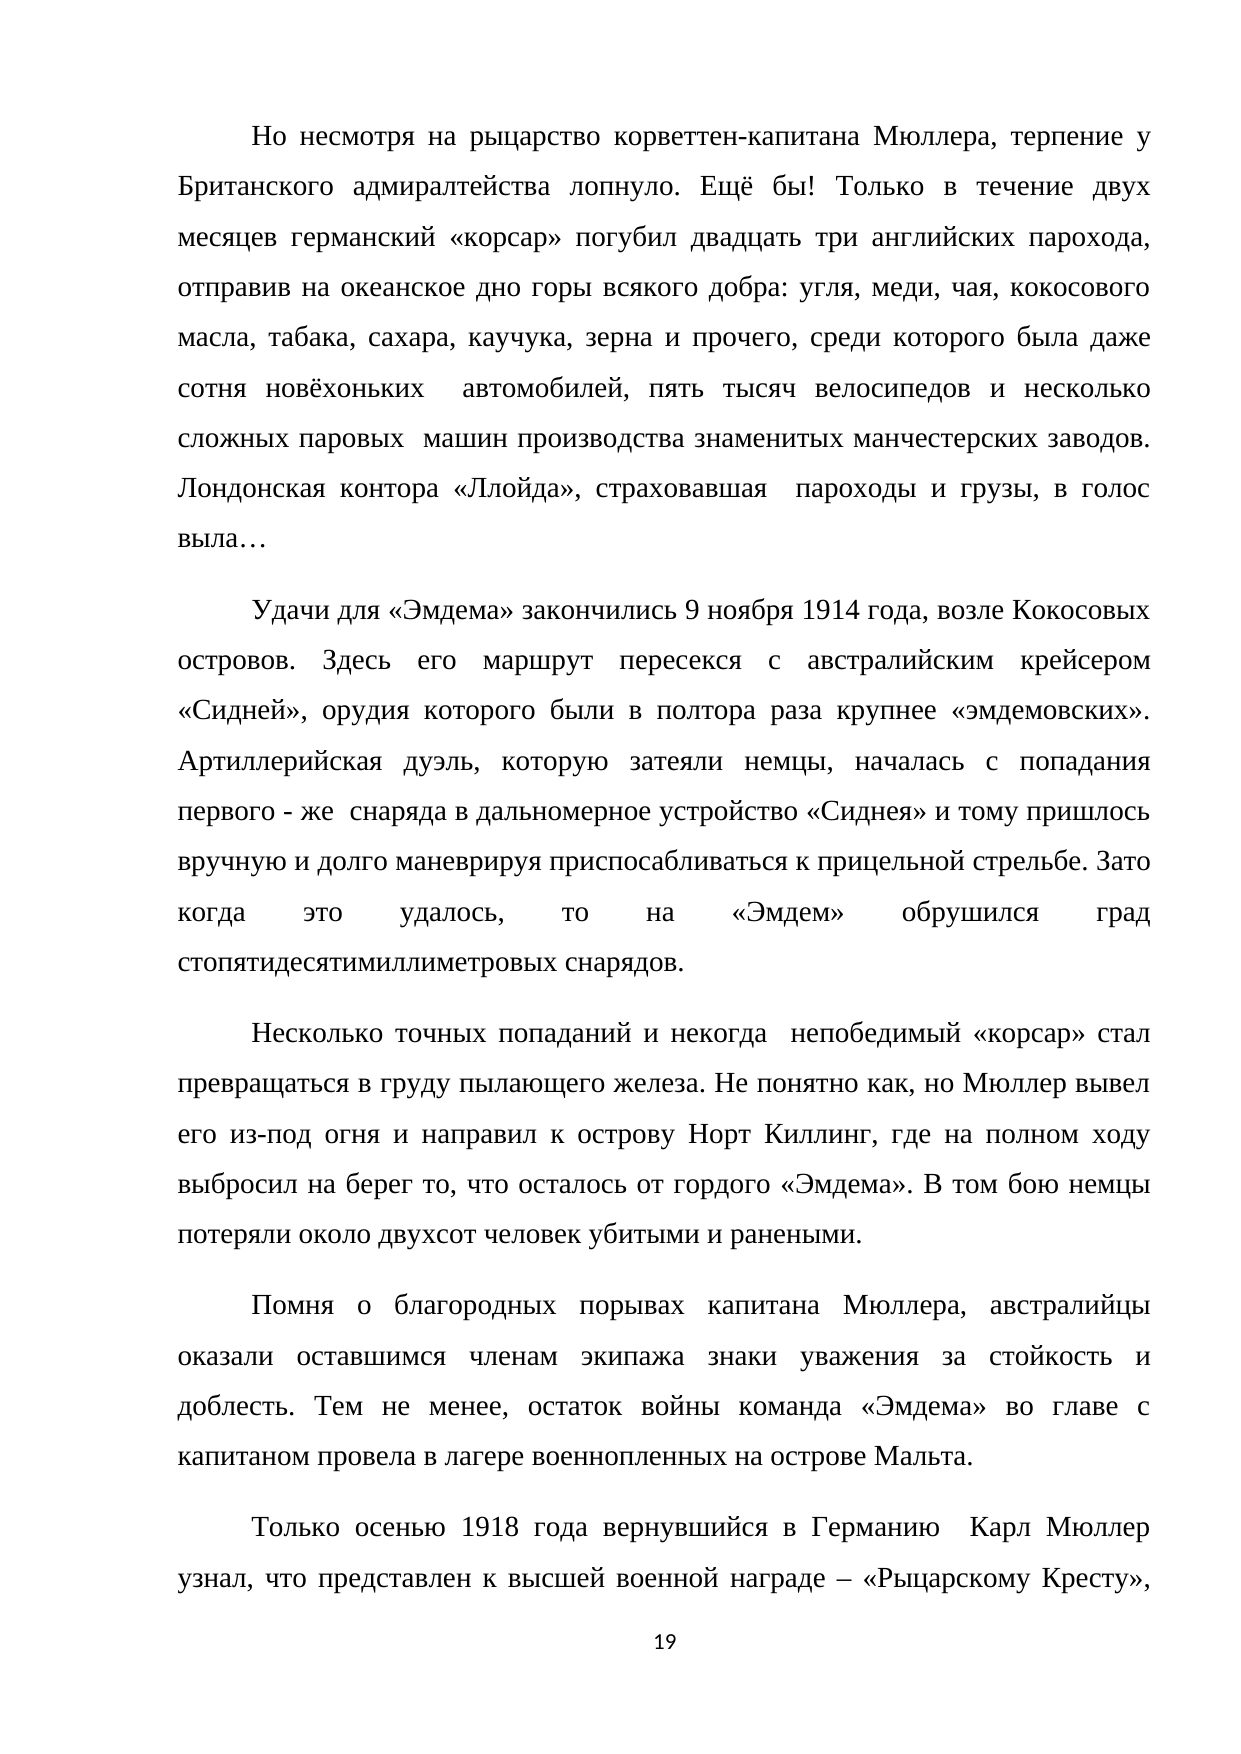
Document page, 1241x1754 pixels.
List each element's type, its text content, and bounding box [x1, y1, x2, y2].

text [177, 1509, 1152, 1593]
text Несколько точных попаданий и некогда непобедимый «корсар» стал превращаться в груду пылающего железа. Не понятно как, но Мюллер вывел его из-под огня и направил к острову Норт Киллинг, где на полном ходу выбросил на берег то, что осталось от гордого «Эмдема». В том бою немцы потеряли около двухсот человек убитыми и ранеными. [177, 1015, 1152, 1250]
text Удачи для «Эмдема» закончились 9 ноября 1914 года, возле Кокосовых островов. Здесь его маршрут пересекся с австралийским крейсером «Сидней», орудия которого были в полтора раза крупнее «эмдемовских». Артиллерийская дуэль, которую затеяли немцы, началась с попадания первого - же снаряда в дальномерное устройство «Сиднея» и тому пришлось вручную и долго маневрируя приспосабливаться к прицельной стрельбе. Зато когда это удалось, то на «Эмдем» обрушился град стопятидесятимиллиметровых снарядов. [177, 592, 1152, 977]
text Но несмотря на рыцарство корветтен-капитана Мюллера, терпение у Британского адмиралтейства лопнуло. Ещё бы! Только в течение двух месяцев германский «корсар» погубил двадцать три английских парохода, отправив на океанское дно горы всякого добра: угля, меди, чая, кокосового масла, табака, сахара, каучука, зерна и прочего, среди которого была даже сотня новёхоньких автомобилей, пять тысяч велосипедов и несколько сложных паровых машин производства знаменитых манчестерских заводов. Лондонская контора «Ллойда», страховавшая пароходы и грузы, в голос выла… [177, 118, 1152, 554]
text Помня о благородных порывах капитана Мюллера, австралийцы оказали оставшимся членам экипажа знаки уважения за стойкость и доблесть. Тем не менее, остаток войны команда «Эмдема» во главе с капитаном провела в лагере военнопленных на острове Мальта. [177, 1287, 1152, 1472]
